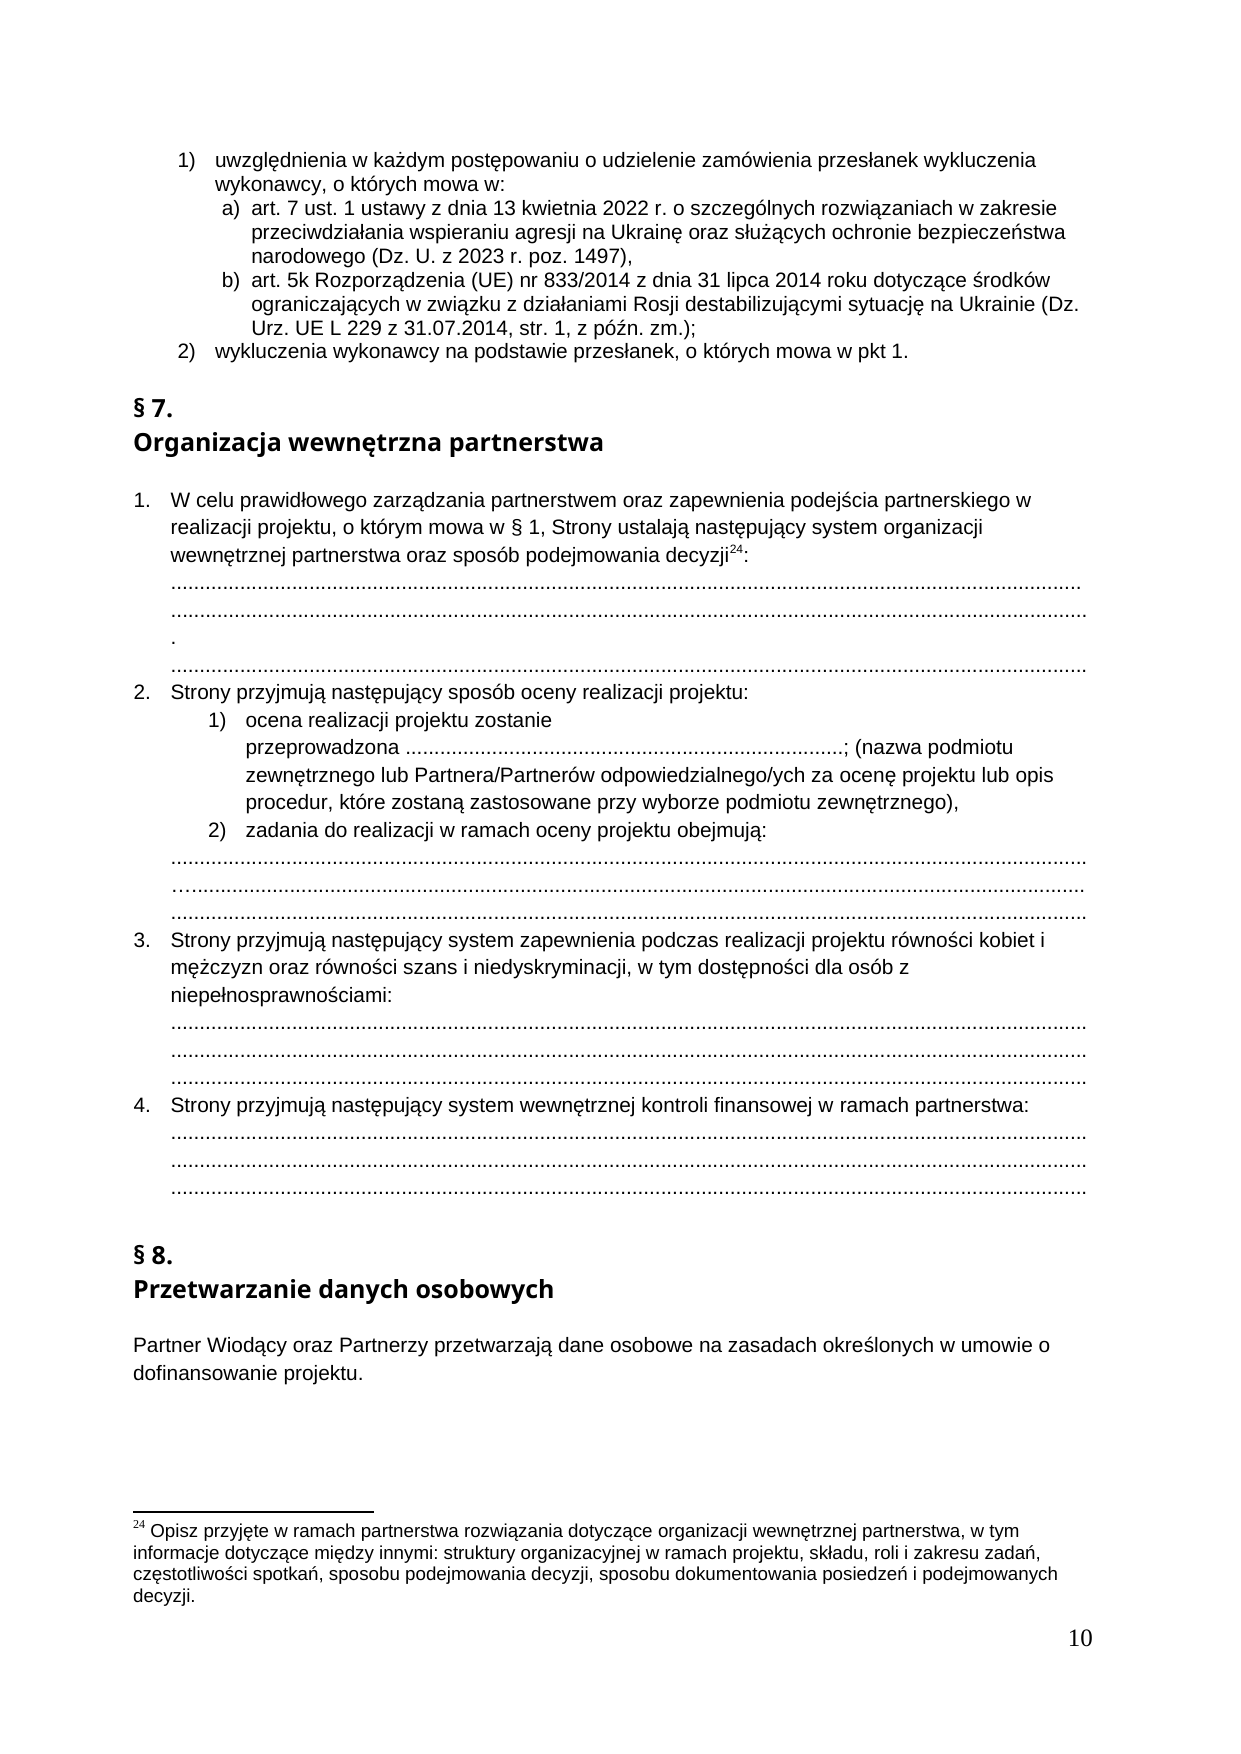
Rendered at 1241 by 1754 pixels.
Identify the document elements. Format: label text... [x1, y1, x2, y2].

text ............................................................................................................................................................... [170, 1175, 1093, 1199]
text ............................................................................................................................................................... [170, 1065, 1093, 1089]
subtitle § 7. [133, 391, 1093, 425]
text …........................................................................................................................................................... [170, 873, 1093, 897]
list art. 7 ust. 1 ustawy z dnia 13 kwietnia 2022 r. o szczególnych rozwiązaniach w zakresie przeciwdziałania wspieraniu agresji na Ukrainę oraz służących ochronie bezpieczeństwa narodowego (Dz. U. z 2023 r. poz. 1497), [222, 196, 1093, 267]
list wykluczenia wykonawcy na podstawie przesłanek, o których mowa w pkt 1. [177, 339, 1093, 363]
subtitle Przetwarzanie danych osobowych [133, 1272, 1093, 1306]
text Partner Wiodący oraz Partnerzy przetwarzają dane osobowe na zasadach określonych w umowie o dofinansowanie projektu. [133, 1333, 1093, 1385]
list W celu prawidłowego zarządzania partnerstwem oraz zapewnienia podejścia partnerskiego w realizacji projektu, o którym mowa w § 1, Strony ustalają następujący system organizacji wewnętrznej partnerstwa oraz sposób podejmowania decyzji: [133, 488, 1093, 567]
subtitle Organizacja wewnętrzna partnerstwa [133, 425, 1093, 459]
text ............................................................................................................................................................... [170, 1010, 1093, 1034]
text ............................................................................................................................................................... [170, 653, 1093, 677]
subtitle § 8. [133, 1238, 1093, 1272]
text ............................................................................................................................................................... [170, 845, 1093, 869]
list Strony przyjmują następujący system wewnętrznej kontroli finansowej w ramach partnerstwa: [133, 1093, 1093, 1117]
text ............................................................................................................................................................... [170, 1038, 1093, 1062]
list Strony przyjmują następujący sposób oceny realizacji projektu: [133, 680, 1093, 704]
list Strony przyjmują następujący system zapewnienia podczas realizacji projektu równości kobiet i mężczyzn oraz równości szans i niedyskryminacji, w tym dostępności dla osób z niepełnosprawnościami: [133, 928, 1093, 1007]
list art. 5k Rozporządzenia (UE) nr 833/2014 z dnia 31 lipca 2014 roku dotyczące środków ograniczających w związku z działaniami Rosji destabilizującymi sytuację na Ukrainie (Dz. Urz. UE L 229 z 31.07.2014, str. 1, z późn. zm.); [222, 267, 1093, 339]
list ocena realizacji projektu zostanie przeprowadzona ............................................................................; (nazwa podmiotu zewnętrznego lub Partnera/Partnerów odpowiedzialnego/ych za ocenę projektu lub opis procedur, które zostaną zastosowane przy wyborze podmiotu zewnętrznego), [208, 708, 1093, 814]
text .............................................................................................................................................................................................................................................................................................................................. [170, 570, 1093, 649]
list uwzględnienia w każdym postępowaniu o udzielenie zamówienia przesłanek wykluczenia wykonawcy, o których mowa w: [177, 148, 1093, 196]
text ............................................................................................................................................................... [170, 900, 1093, 924]
text ............................................................................................................................................................... [170, 1148, 1093, 1172]
text ............................................................................................................................................................... [170, 1120, 1093, 1144]
list zadania do realizacji w ramach oceny projektu obejmują: [208, 818, 1093, 842]
